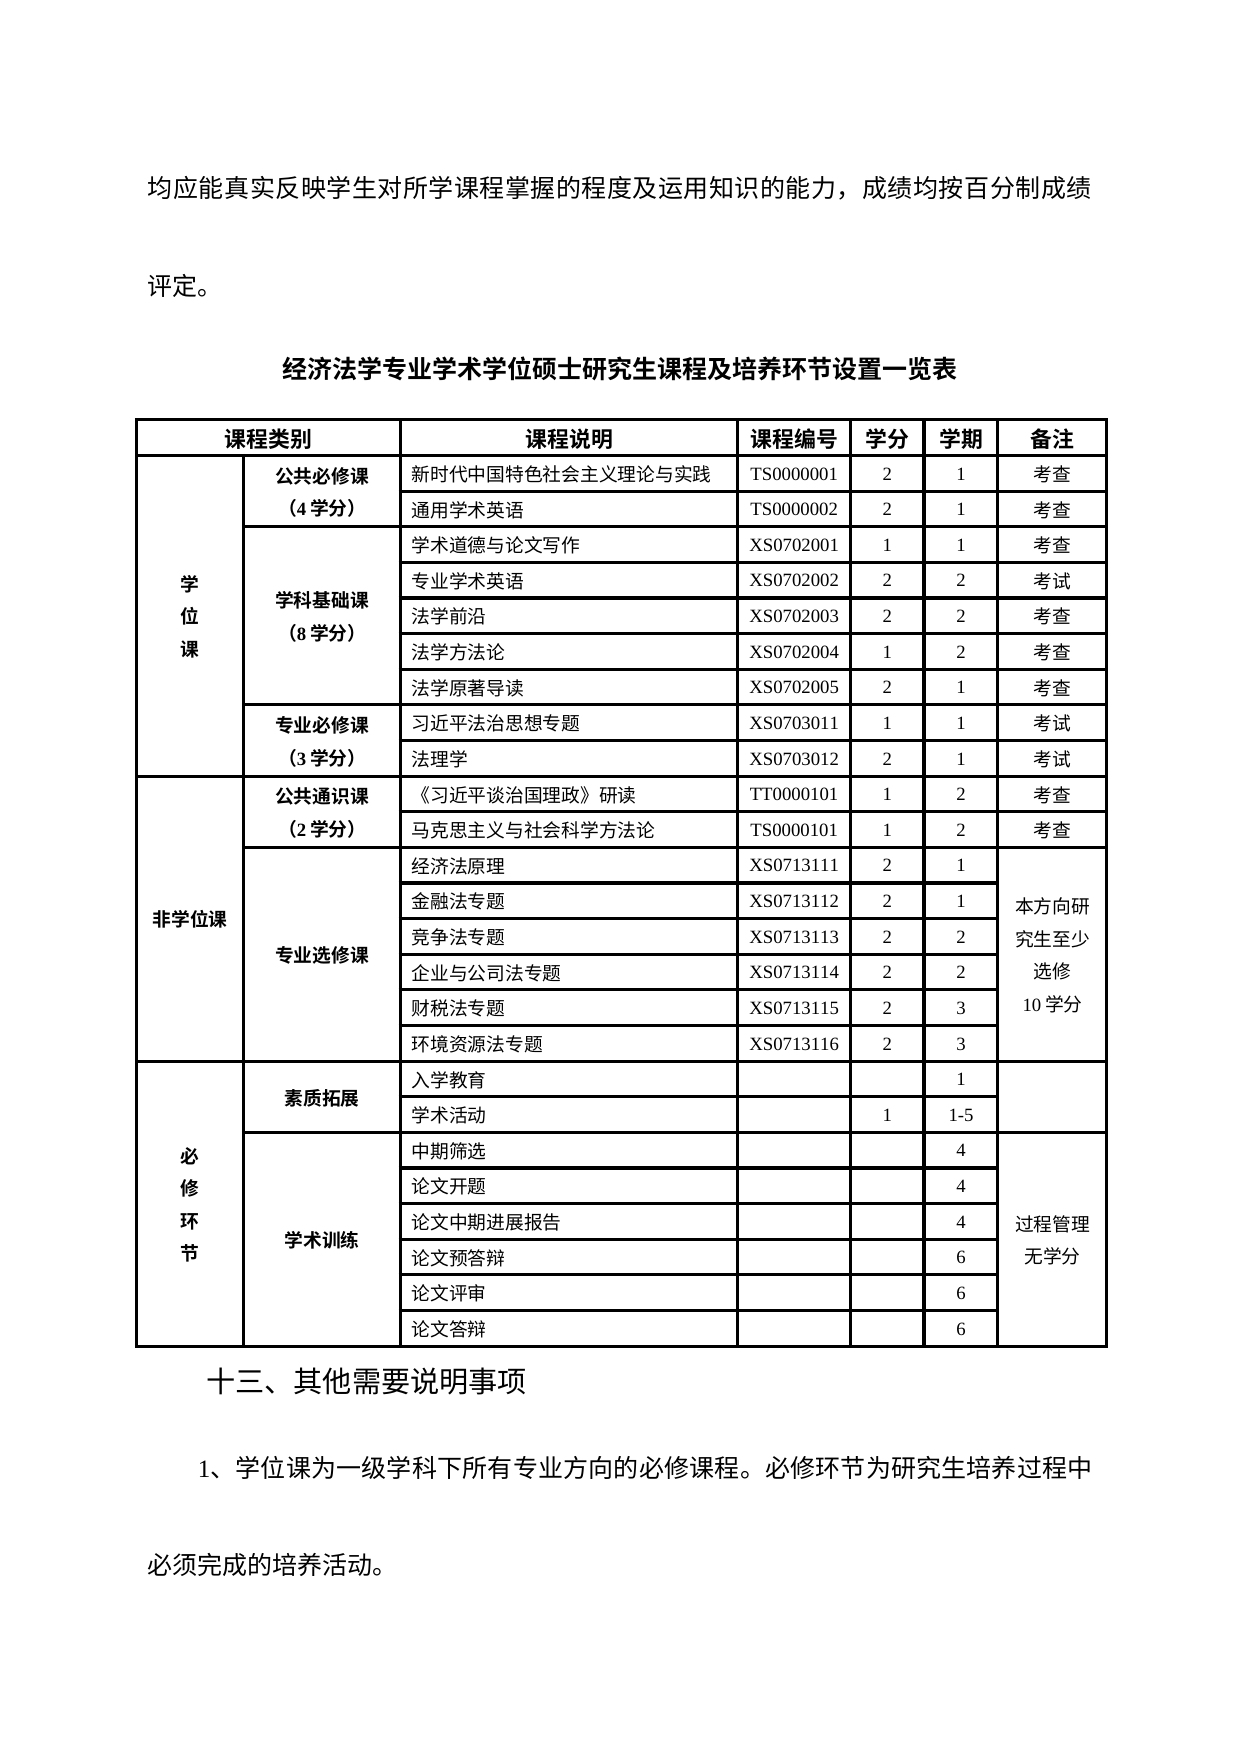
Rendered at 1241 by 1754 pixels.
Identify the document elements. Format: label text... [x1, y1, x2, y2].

table_cell 2 [926, 564, 996, 596]
table_cell 1 [926, 706, 996, 739]
table_cell 学术训练 [245, 1134, 399, 1344]
table_cell 考查 [999, 813, 1105, 846]
table_cell 论文中期进展报告 [402, 1205, 736, 1238]
table_cell 专业必修课 （3学分） [245, 706, 399, 774]
table_cell [999, 1063, 1105, 1131]
table_cell 1 [926, 457, 996, 489]
table_cell [852, 1312, 922, 1344]
table_cell XS0713116 [739, 1027, 849, 1059]
table_cell 1 [852, 635, 922, 668]
table_cell 金融法专题 [402, 885, 736, 917]
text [148, 154, 1092, 317]
table_cell [852, 1170, 922, 1202]
table_cell 1 [926, 849, 996, 881]
table_cell 考查 [999, 457, 1105, 489]
table_cell 1 [926, 528, 996, 561]
table_cell 马克思主义与社会科学方法论 [402, 813, 736, 846]
table_cell 学 位 课 [138, 457, 242, 774]
table_cell 竞争法专题 [402, 920, 736, 953]
table_cell [739, 1205, 849, 1238]
table_cell [852, 1063, 922, 1095]
table_cell XS0702002 [739, 564, 849, 596]
table_cell 1 [926, 742, 996, 774]
table_cell 公共必修课 （4学分） [245, 457, 399, 525]
table_cell 2 [852, 600, 922, 632]
table_cell [739, 1063, 849, 1095]
table_cell 2 [926, 600, 996, 632]
table_cell 1 [852, 528, 922, 561]
table_cell 1 [852, 706, 922, 739]
table_cell XS0703012 [739, 742, 849, 774]
table_cell [739, 1134, 849, 1166]
table_cell TS0000002 [739, 493, 849, 525]
table_cell XS0713113 [739, 920, 849, 953]
table_cell TS0000001 [739, 457, 849, 489]
table_cell XS0702003 [739, 600, 849, 632]
table_cell 考查 [999, 778, 1105, 810]
table_header 课程类别 [138, 421, 399, 454]
table_cell 考试 [999, 742, 1105, 774]
table_cell 4 [926, 1134, 996, 1166]
table_cell 专业学术英语 [402, 564, 736, 596]
table_cell 法学原著导读 [402, 671, 736, 703]
table_cell XS0713112 [739, 885, 849, 917]
table_cell 6 [926, 1276, 996, 1309]
table_cell 2 [852, 564, 922, 596]
table_cell [852, 1276, 922, 1309]
table_cell XS0702004 [739, 635, 849, 668]
table_cell [739, 1170, 849, 1202]
table_cell 2 [852, 457, 922, 489]
table_cell 2 [926, 920, 996, 953]
table_cell XS0702005 [739, 671, 849, 703]
table_cell 2 [852, 956, 922, 988]
table_cell 中期筛选 [402, 1134, 736, 1166]
table_cell 2 [852, 849, 922, 881]
table_cell 3 [926, 991, 996, 1024]
table_cell 考试 [999, 564, 1105, 596]
table_cell 1 [852, 778, 922, 810]
table_cell 入学教育 [402, 1063, 736, 1095]
table_cell 公共通识课 （2学分） [245, 778, 399, 846]
table_cell XS0713111 [739, 849, 849, 881]
table_header 学期 [926, 421, 996, 454]
table_cell 学术道德与论文写作 [402, 528, 736, 561]
table_cell TS0000101 [739, 813, 849, 846]
table_cell 财税法专题 [402, 991, 736, 1024]
table_cell 6 [926, 1312, 996, 1344]
table_cell 论文预答辩 [402, 1241, 736, 1273]
text 十三、其他需要说明事项 [148, 1348, 1092, 1413]
table_cell TT0000101 [739, 778, 849, 810]
table_cell 1 [926, 671, 996, 703]
table_cell 习近平法治思想专题 [402, 706, 736, 739]
table_cell 必 修 环 节 [138, 1063, 242, 1344]
table_header 学分 [852, 421, 922, 454]
table_cell 2 [852, 991, 922, 1024]
table_cell 论文答辩 [402, 1312, 736, 1344]
table_cell 非学位课 [138, 778, 242, 1059]
table_cell XS0702001 [739, 528, 849, 561]
table_cell [852, 1241, 922, 1273]
table_cell 过程管理 无学分 [999, 1134, 1105, 1344]
table_cell 1 [926, 1063, 996, 1095]
table_cell XS0713114 [739, 956, 849, 988]
text 1、学位课为一级学科下所有专业方向的必修课程。必修环节为研究生培养过程中必须完成的培养活动。 [148, 1434, 1092, 1596]
table_cell 考查 [999, 528, 1105, 561]
table_cell 学术活动 [402, 1098, 736, 1131]
table_cell 3 [926, 1027, 996, 1059]
table_cell 2 [852, 885, 922, 917]
table_cell 2 [926, 813, 996, 846]
table_cell 法学前沿 [402, 600, 736, 632]
table_cell 2 [852, 1027, 922, 1059]
table_cell 2 [926, 956, 996, 988]
table_cell 《习近平谈治国理政》研读 [402, 778, 736, 810]
table_header 课程说明 [402, 421, 736, 454]
table_cell 新时代中国特色社会主义理论与实践 [402, 457, 736, 489]
table_header 课程编号 [739, 421, 849, 454]
table_cell 1-5 [926, 1098, 996, 1131]
table_cell [852, 1134, 922, 1166]
table_cell 2 [852, 920, 922, 953]
table_cell 2 [926, 778, 996, 810]
table_cell 论文评审 [402, 1276, 736, 1309]
text 经济法学专业学术学位硕士研究生课程及培养环节设置一览表 [148, 335, 1092, 400]
table_cell 考查 [999, 671, 1105, 703]
table_cell 6 [926, 1241, 996, 1273]
table_cell 考查 [999, 600, 1105, 632]
table_cell 2 [852, 671, 922, 703]
table_cell 专业选修课 [245, 849, 399, 1059]
table_cell 2 [852, 742, 922, 774]
table_cell [739, 1098, 849, 1131]
table_cell [739, 1241, 849, 1273]
table_cell [739, 1312, 849, 1344]
table_cell 学科基础课 （8学分） [245, 528, 399, 703]
table_cell [739, 1276, 849, 1309]
table_cell [852, 1205, 922, 1238]
table_cell 本方向研究生至少选修 10学分 [999, 849, 1105, 1059]
table_cell XS0713115 [739, 991, 849, 1024]
table_cell 4 [926, 1170, 996, 1202]
table_cell 4 [926, 1205, 996, 1238]
table_cell 2 [852, 493, 922, 525]
table_cell 素质拓展 [245, 1063, 399, 1131]
table_cell 考查 [999, 635, 1105, 668]
table_cell 环境资源法专题 [402, 1027, 736, 1059]
table_cell 1 [852, 1098, 922, 1131]
table_cell 论文开题 [402, 1170, 736, 1202]
table_cell 1 [852, 813, 922, 846]
table_cell XS0703011 [739, 706, 849, 739]
table_cell 企业与公司法专题 [402, 956, 736, 988]
table_cell 法理学 [402, 742, 736, 774]
table_cell 1 [926, 493, 996, 525]
table_cell 经济法原理 [402, 849, 736, 881]
table_cell 法学方法论 [402, 635, 736, 668]
table_header 备注 [999, 421, 1105, 454]
table_cell 1 [926, 885, 996, 917]
table_cell 2 [926, 635, 996, 668]
table_cell 考试 [999, 706, 1105, 739]
table_cell 考查 [999, 493, 1105, 525]
table_cell 通用学术英语 [402, 493, 736, 525]
